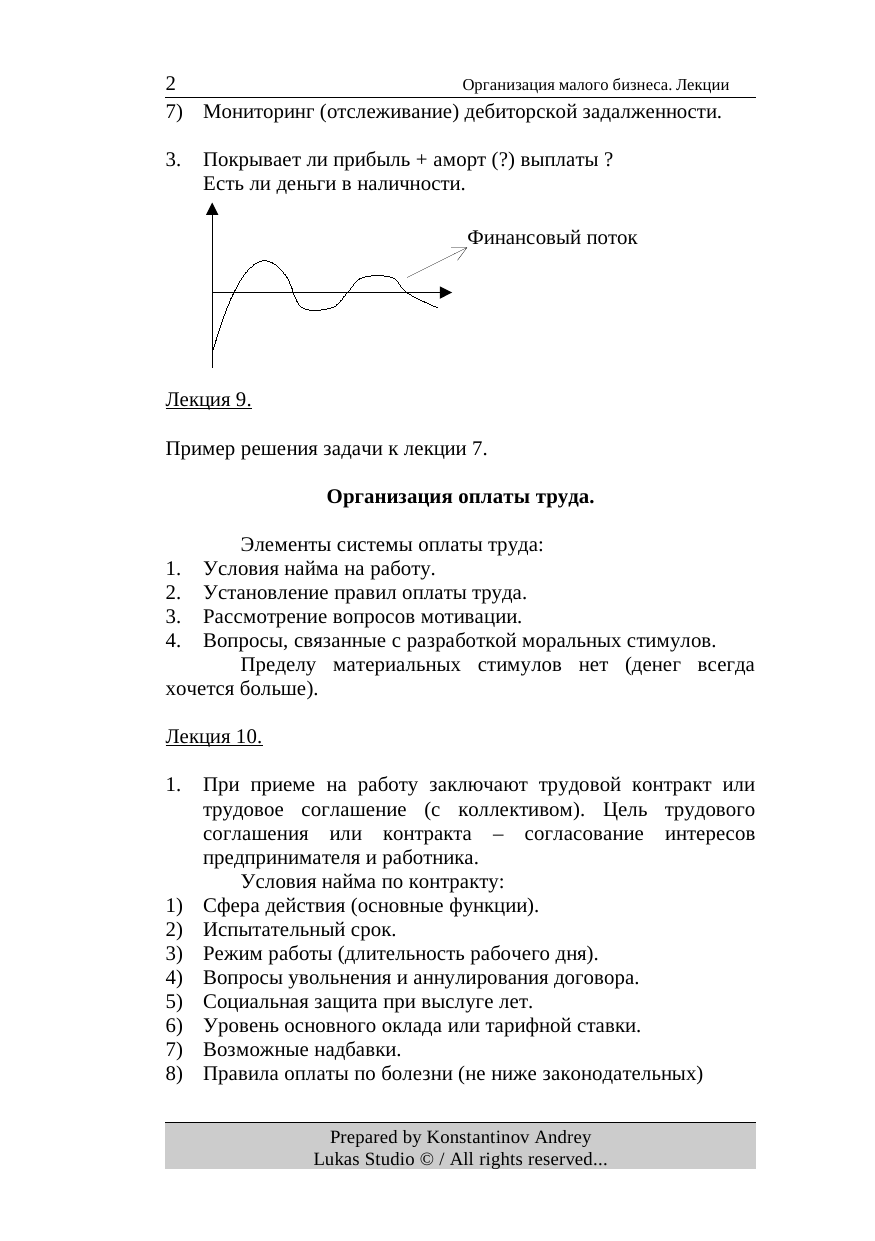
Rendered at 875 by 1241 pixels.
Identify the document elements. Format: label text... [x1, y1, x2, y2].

text Условия найма по контракту: [240, 868, 756, 893]
text Элементы системы оплаты труда: [165, 532, 756, 556]
text Пример решения задачи к лекции 7. [165, 435, 756, 459]
list Правила оплаты по болезни (не ниже законодательных) [165, 1061, 756, 1085]
list Режим работы (длительность рабочего дня). [165, 941, 756, 965]
list Возможные надбавки. [165, 1037, 756, 1061]
list Социальная защита при выслуге лет. [165, 989, 756, 1013]
list Вопросы, связанные с разработкой моральных стимулов. [165, 628, 756, 652]
text Пределу материальных стимулов нет (денег всегда хочется больше). [165, 652, 756, 700]
list Мониторинг (отслеживание) дебиторской задалженности. [165, 98, 756, 123]
text Организация оплаты труда. [165, 483, 756, 508]
text Лекция 9. [165, 387, 756, 411]
text Есть ли деньги в наличности. [203, 171, 756, 195]
text Лекция 10. [165, 724, 756, 748]
list Сфера действия (основные функции). [165, 893, 756, 917]
list Вопросы увольнения и аннулирования договора. [165, 965, 756, 989]
list Уровень основного оклада или тарифной ставки. [165, 1013, 756, 1037]
list Испытательный срок. [165, 917, 756, 941]
list При приеме на работу заключают трудовой контракт или трудовое соглашение (с коллективом). Цель трудового соглашения или контракта – согласование интересов предпринимателя и работника. [165, 772, 756, 868]
list Установление правил оплаты труда. [165, 580, 756, 604]
list Рассмотрение вопросов мотивации. [165, 604, 756, 628]
list Покрывает ли прибыль + аморт (?) выплаты ? [165, 147, 756, 171]
list Условия найма на работу. [165, 556, 756, 580]
